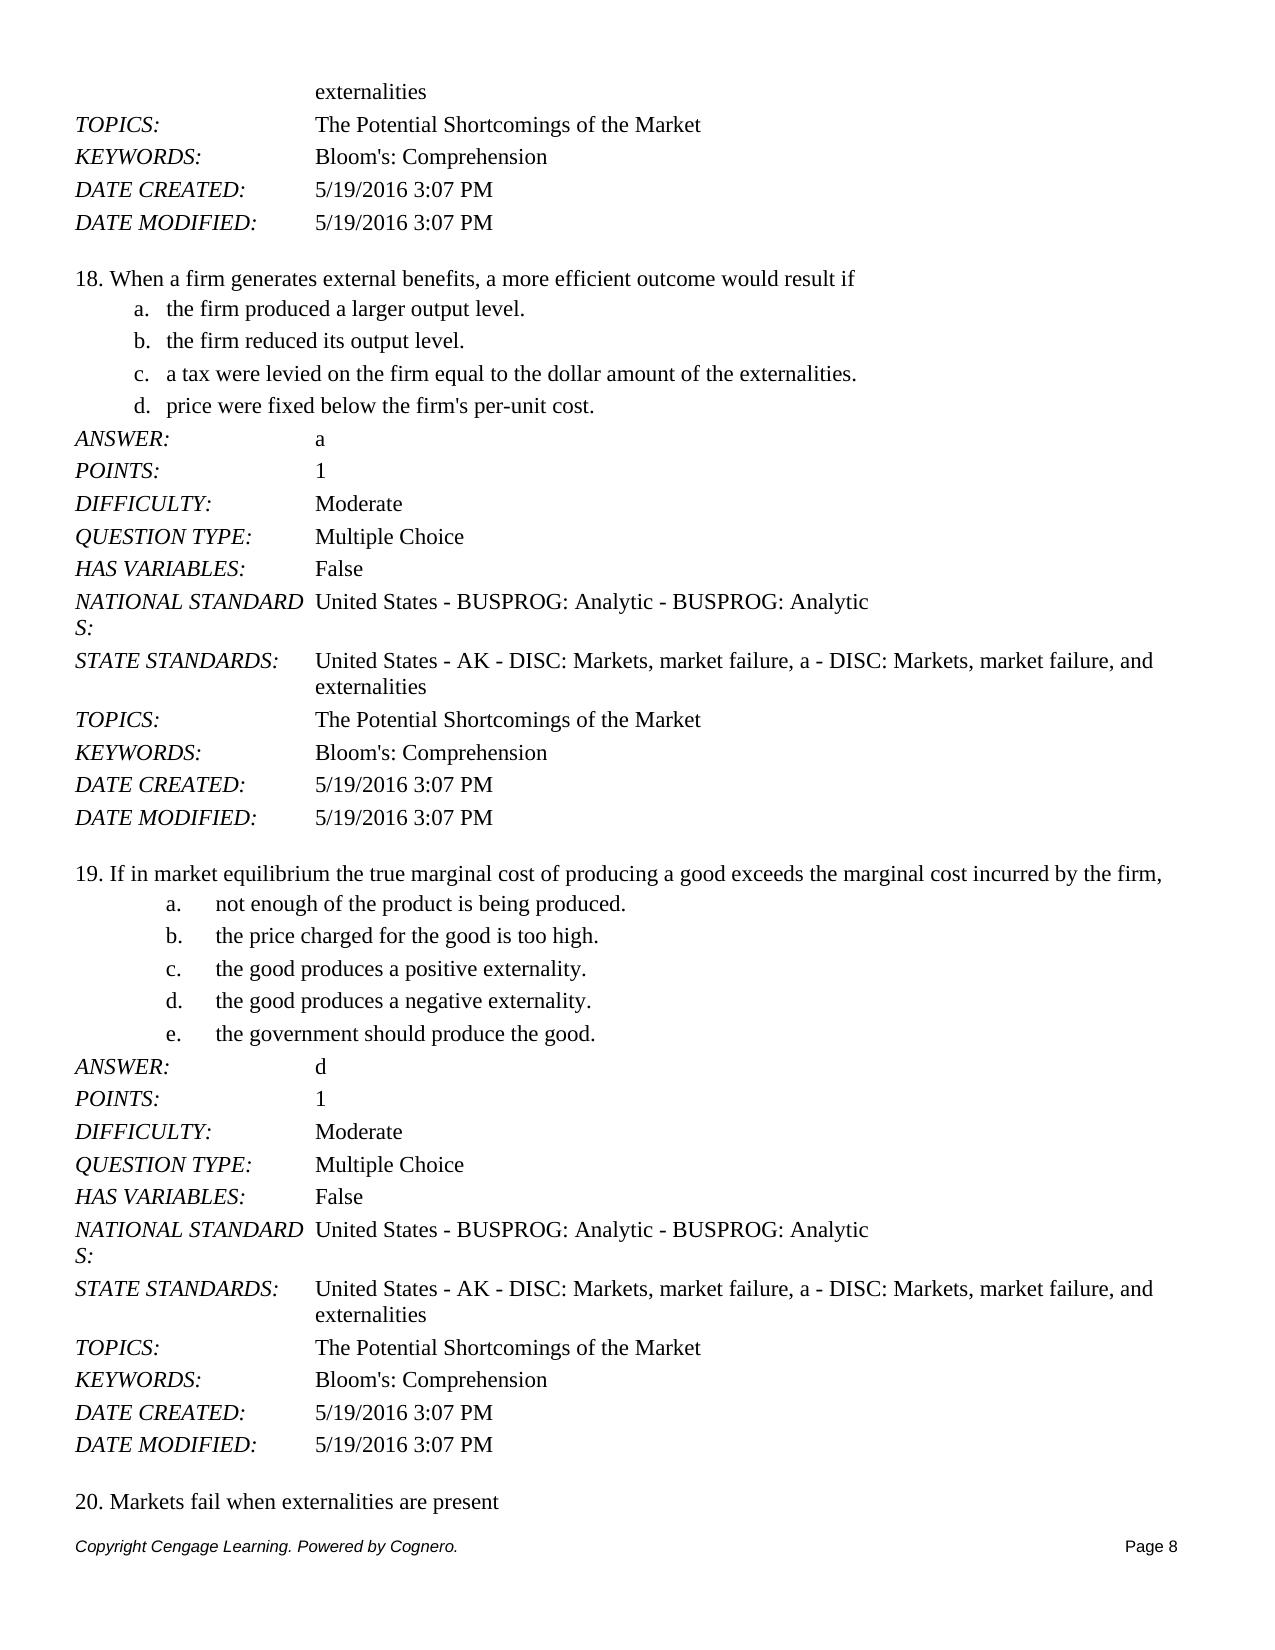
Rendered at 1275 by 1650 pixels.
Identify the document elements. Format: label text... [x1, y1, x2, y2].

table_header 18. When a firm generates external benefits, a more efficient outcome would result if [75, 265, 1200, 833]
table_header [75, 1488, 1200, 1514]
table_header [75, 75, 1200, 238]
table_header 19. If in market equilibrium the true marginal cost of producing a good exceeds the marginal cost incurred by the firm, [75, 860, 1200, 1461]
